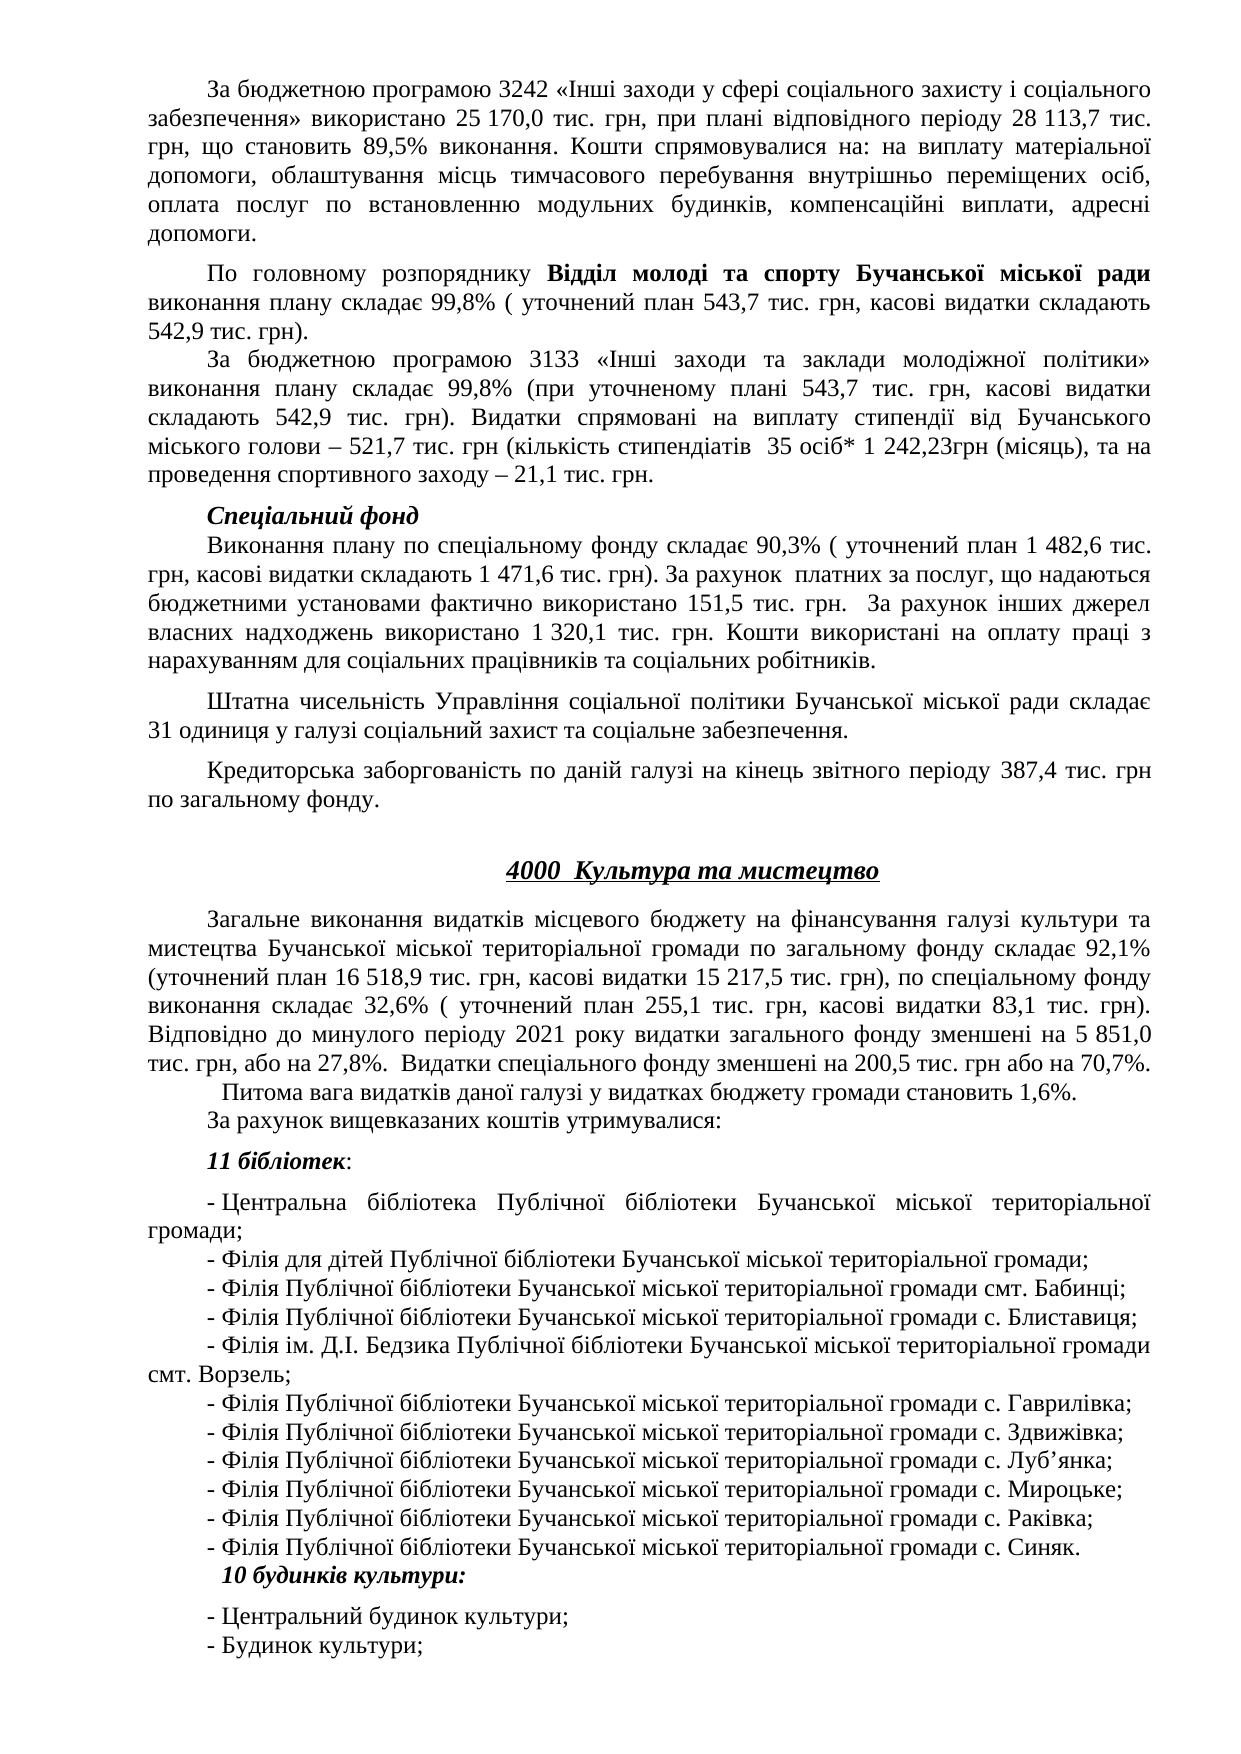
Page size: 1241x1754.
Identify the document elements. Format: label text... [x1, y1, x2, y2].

list Філія ім. Д.І. Бедзика Публічної бібліотеки Бучанської міської територіальної громади смт. Ворзель; [148, 1331, 1152, 1388]
list Філія Публічної бібліотеки Бучанської міської територіальної громади смт. Бабинці; [148, 1273, 1152, 1302]
list Будинок культури; [148, 1630, 1152, 1659]
text 11 бібліотек: [148, 1146, 1152, 1175]
text За бюджетною програмою 3242 «Інші заходи у сфері соціального захисту і соціального забезпечення» використано 25 170,0 тис. грн, при плані відповідного періоду 28 113,7 тис. грн, що становить 89,5% виконання. Кошти спрямовувалися на: на виплату матеріальної допомоги, облаштування місць тимчасового перебування внутрішньо переміщених осіб, оплата послуг по встановленню модульних будинків, компенсаційні виплати, адресні допомоги. [148, 74, 1152, 246]
text Штатна чисельність Управління соціальної політики Бучанської міської ради складає 31 одиниця у галузі соціальний захист та соціальне забезпечення. [148, 686, 1152, 743]
list Філія для дітей Публічної бібліотеки Бучанської міської територіальної громади; [148, 1244, 1152, 1273]
list Філія Публічної бібліотеки Бучанської міської територіальної громади с. Луб’янка; [148, 1446, 1152, 1474]
text Виконання плану по спеціальному фонду складає 90,3% ( уточнений план 1 482,6 тис. грн, касові видатки складають 1 471,6 тис. грн). За рахунок платних за послуг, що надаються бюджетними установами фактично використано 151,5 тис. грн. За рахунок інших джерел власних надходжень використано 1 320,1 тис. грн. Кошти використані на оплату праці з нарахуванням для соціальних працівників та соціальних робітників. [148, 530, 1152, 674]
text За бюджетною програмою 3133 «Інші заходи та заклади молодіжної політики» виконання плану складає 99,8% (при уточненому плані 543,7 тис. грн, касові видатки складають 542,9 тис. грн). Видатки спрямовані на виплату стипендії від Бучанського міського голови – 521,7 тис. грн (кількість стипендіатів 35 осіб* 1 242,23грн (місяць), та на проведення спортивного заходу – 21,1 тис. грн. [148, 344, 1152, 488]
list Центральна бібліотека Публічної бібліотеки Бучанської міської територіальної громади; [148, 1187, 1152, 1244]
text За рахунок вищевказаних коштів утримувалися: [148, 1105, 1152, 1134]
list Філія Публічної бібліотеки Бучанської міської територіальної громади с. Синяк. [148, 1532, 1152, 1561]
text Спеціальний фонд [148, 500, 1152, 530]
text Кредиторська заборгованість по даній галузі на кінець звітного періоду 387,4 тис. грн по загальному фонду. [148, 756, 1152, 813]
text 10 будинків культури: [148, 1561, 1152, 1589]
text Загальне виконання видатків місцевого бюджету на фінансування галузі культури та мистецтва Бучанської міської територіальної громади по загальному фонду складає 92,1% (уточнений план 16 518,9 тис. грн, касові видатки 15 217,5 тис. грн), по спеціальному фонду виконання складає 32,6% ( уточнений план 255,1 тис. грн, касові видатки 83,1 тис. грн). Відповідно до минулого періоду 2021 року видатки загального фонду зменшені на 5 851,0 тис. грн, або на 27,8%. Видатки спеціального фонду зменшені на 200,5 тис. грн або на 70,7%. [148, 904, 1152, 1077]
list Філія Публічної бібліотеки Бучанської міської територіальної громади с. Здвижівка; [148, 1417, 1152, 1446]
list Філія Публічної бібліотеки Бучанської міської територіальної громади с. Раківка; [148, 1503, 1152, 1532]
list Філія Публічної бібліотеки Бучанської міської територіальної громади с. Гаврилівка; [148, 1388, 1152, 1417]
text 4000 Культура та мистецтво [148, 854, 1152, 885]
text Питома вага видатків даної галузі у видатках бюджету громади становить 1,6%. [148, 1077, 1152, 1105]
text По головному розпоряднику Відділ молоді та спорту Бучанської міської ради виконання плану складає 99,8% ( уточнений план 543,7 тис. грн, касові видатки складають 542,9 тис. грн). [148, 258, 1152, 344]
list Філія Публічної бібліотеки Бучанської міської територіальної громади с. Мироцьке; [148, 1474, 1152, 1503]
list Філія Публічної бібліотеки Бучанської міської територіальної громади с. Блиставиця; [148, 1302, 1152, 1331]
list Центральний будинок культури; [148, 1601, 1152, 1630]
